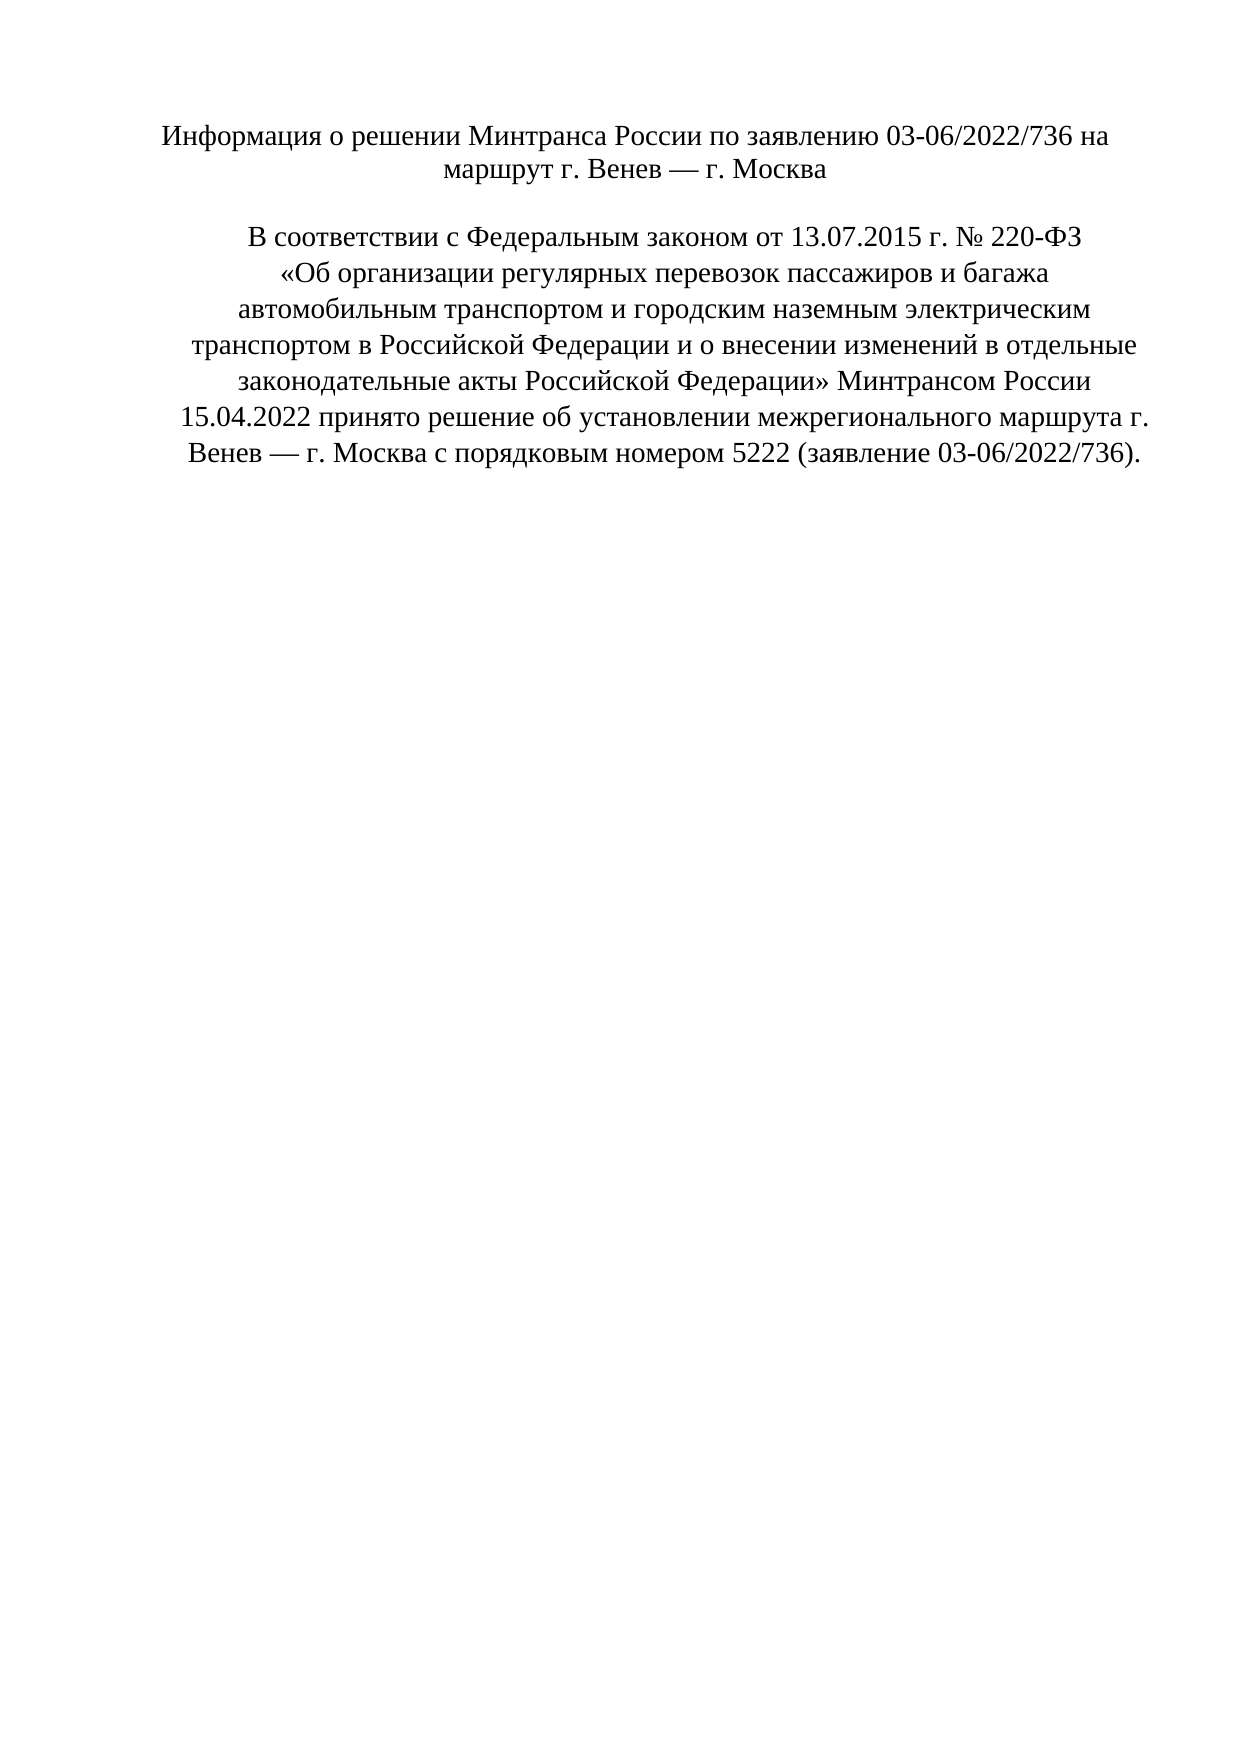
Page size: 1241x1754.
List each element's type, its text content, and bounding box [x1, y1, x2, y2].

text Информация о решении Минтранса России по заявлению 03-06/2022/736 на маршрут г. Венев — г. Москва [118, 118, 1152, 185]
text В соответствии с Федеральным законом от 13.07.2015 г. № 220-ФЗ «Об организации регулярных перевозок пассажиров и багажа автомобильным транспортом и городским наземным электрическим транспортом в Российской Федерации и о внесении изменений в отдельные законодательные акты Российской Федерации» Минтрансом России 15.04.2022 принято решение об установлении межрегионального маршрута г. Венев — г. Москва с порядковым номером 5222 (заявление 03-06/2022/736). [177, 219, 1152, 469]
